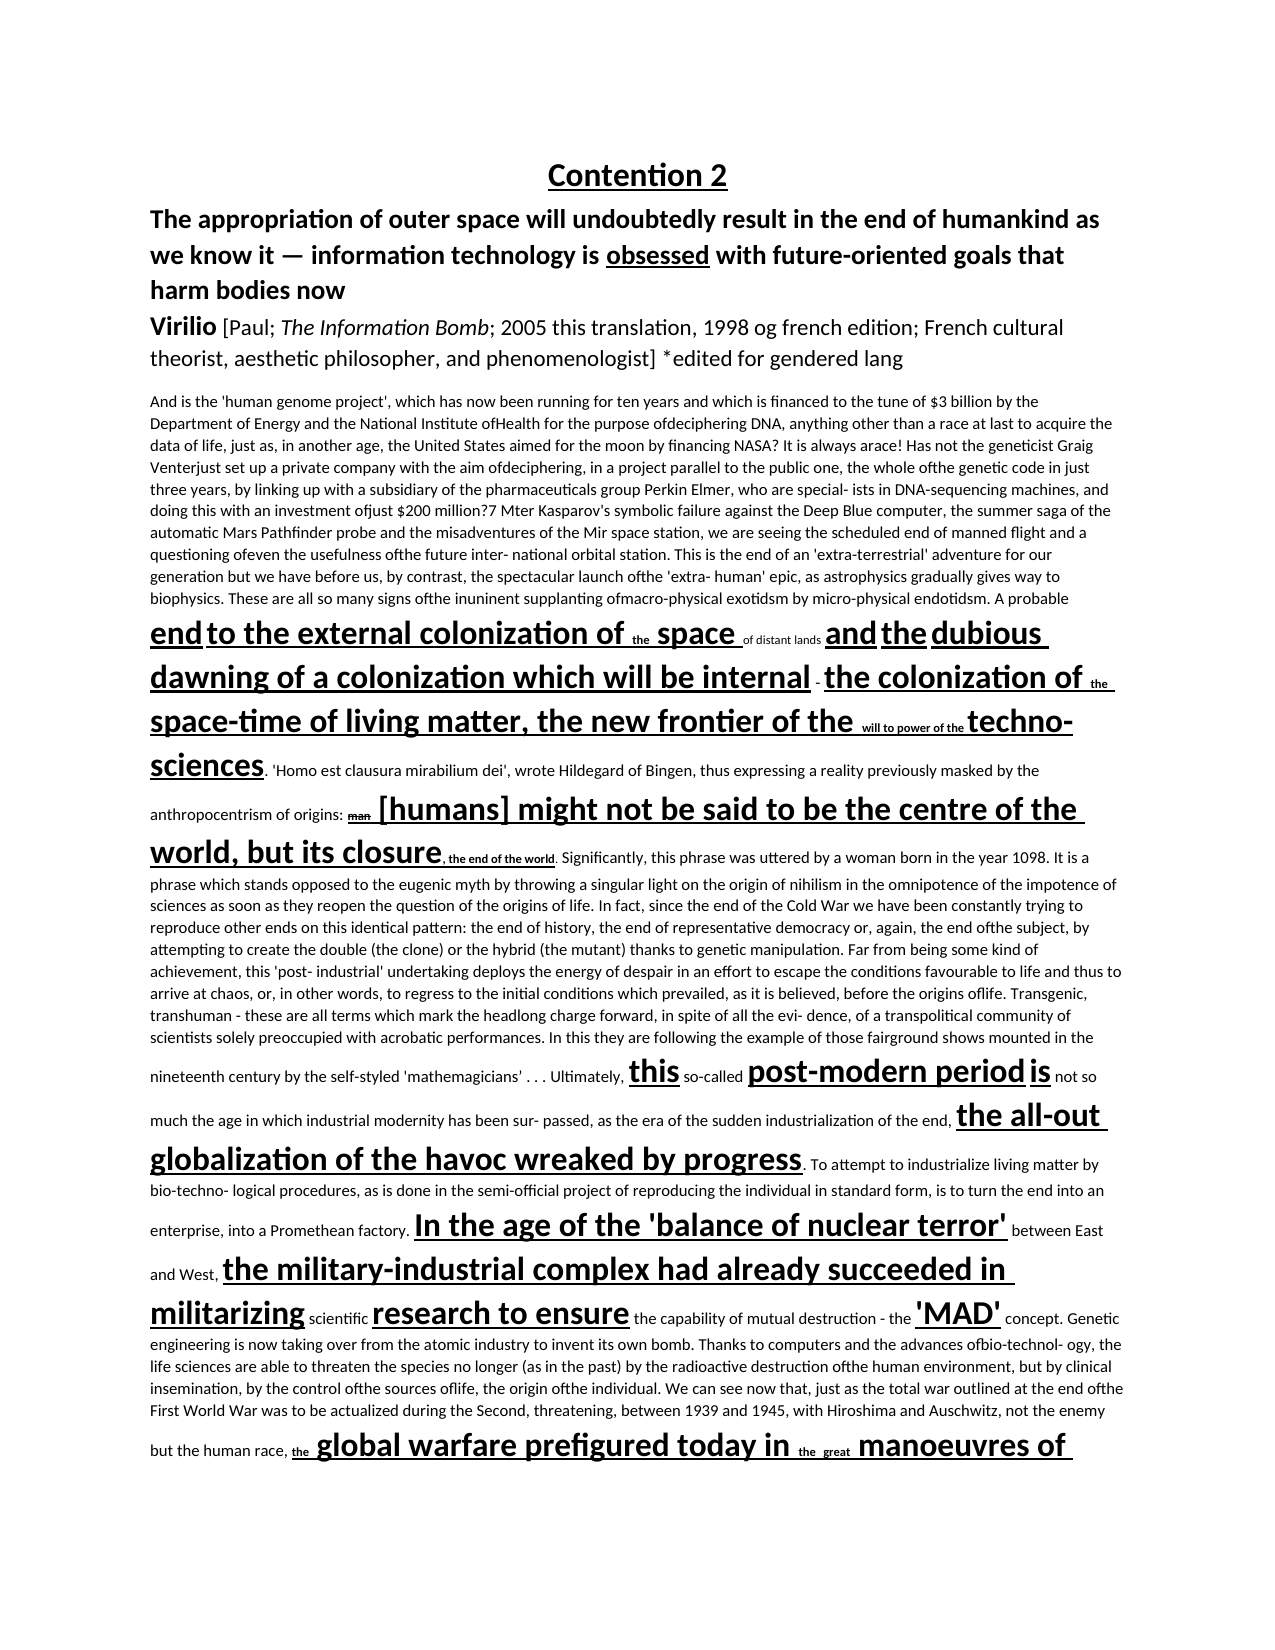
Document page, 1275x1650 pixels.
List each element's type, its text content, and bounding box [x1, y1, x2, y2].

subtitle The appropriation of outer space will undoubtedly result in the end of humankind as we know it — information technology is obsessed with future-oriented goals that harm bodies now [150, 202, 1125, 307]
subtitle Contention 2 [150, 154, 1125, 195]
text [150, 391, 1125, 1464]
text Virilio [Paul; The Information Bomb; 2005 this translation, 1998 og french edition; French cultural theorist, aesthetic philosopher, and phenomenologist] *edited for gendered lang [150, 309, 1125, 372]
